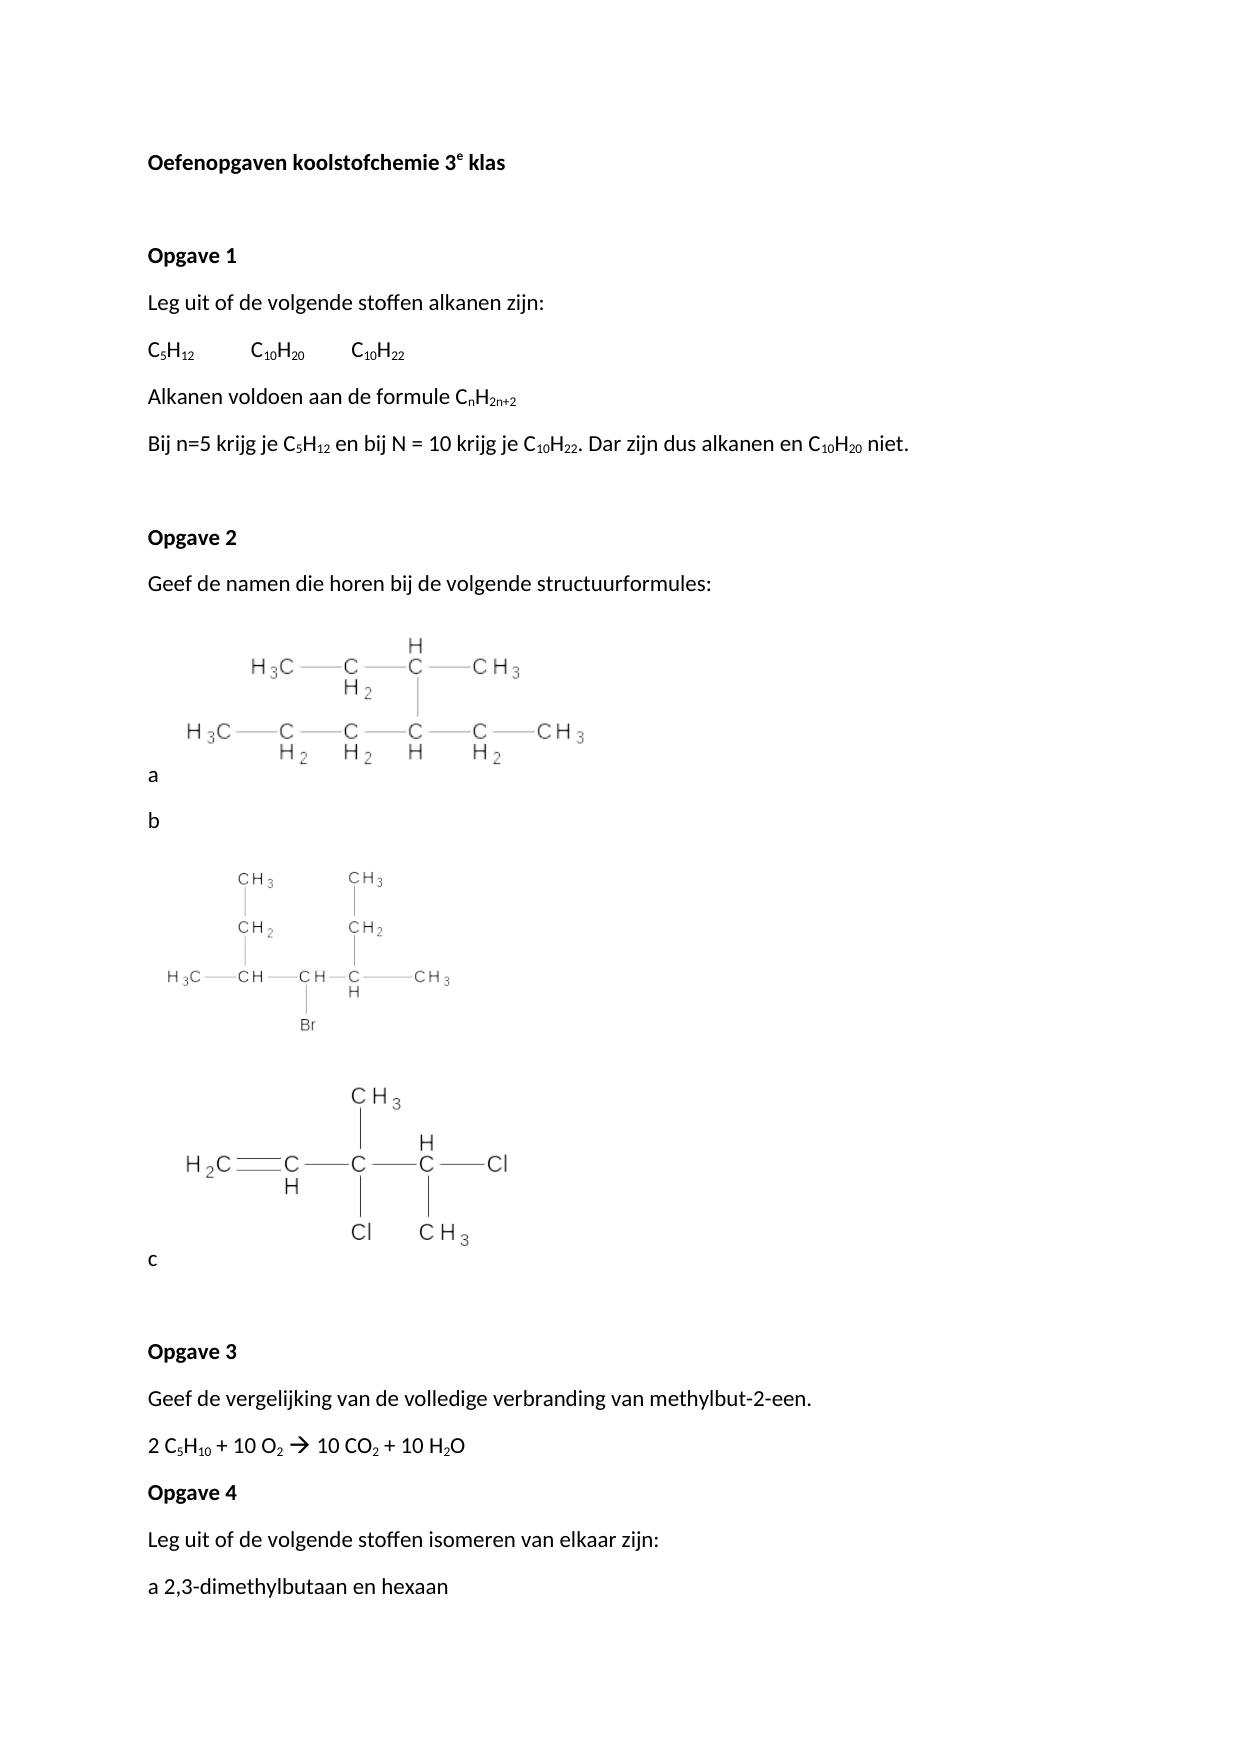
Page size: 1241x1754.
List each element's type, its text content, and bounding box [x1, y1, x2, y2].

text Geef de namen die horen bij de volgende structuurformules: [148, 569, 1093, 597]
text Opgave 4 [148, 1478, 1093, 1506]
text C5H12 C10H20 C10H22 [148, 335, 1093, 363]
text Alkanen voldoen aan de formule CnH2n+2 [148, 382, 1093, 410]
text Leg uit of de volgende stoffen isomeren van elkaar zijn: [148, 1525, 1093, 1553]
text 2 C5H10 + 10 O2 10 CO2 + 10 H2O [148, 1431, 1093, 1459]
text Opgave 1 [148, 241, 1093, 269]
text Opgave 2 [148, 523, 1093, 551]
text Opgave 3 [148, 1337, 1093, 1366]
text Leg uit of de volgende stoffen alkanen zijn: [148, 288, 1093, 316]
text Bij n=5 krijg je C5H12 en bij N = 10 krijg je C10H22. Dar zijn dus alkanen en C10H20 niet. [148, 429, 1093, 457]
text Oefenopgaven koolstofchemie 3e klas [148, 148, 1093, 176]
text Geef de vergelijking van de volledige verbranding van methylbut-2-een. [148, 1384, 1093, 1412]
text b [148, 807, 1093, 834]
text a 2,3-dimethylbutaan en hexaan [148, 1572, 1093, 1600]
text a [148, 616, 1093, 788]
text c [148, 1064, 1093, 1272]
